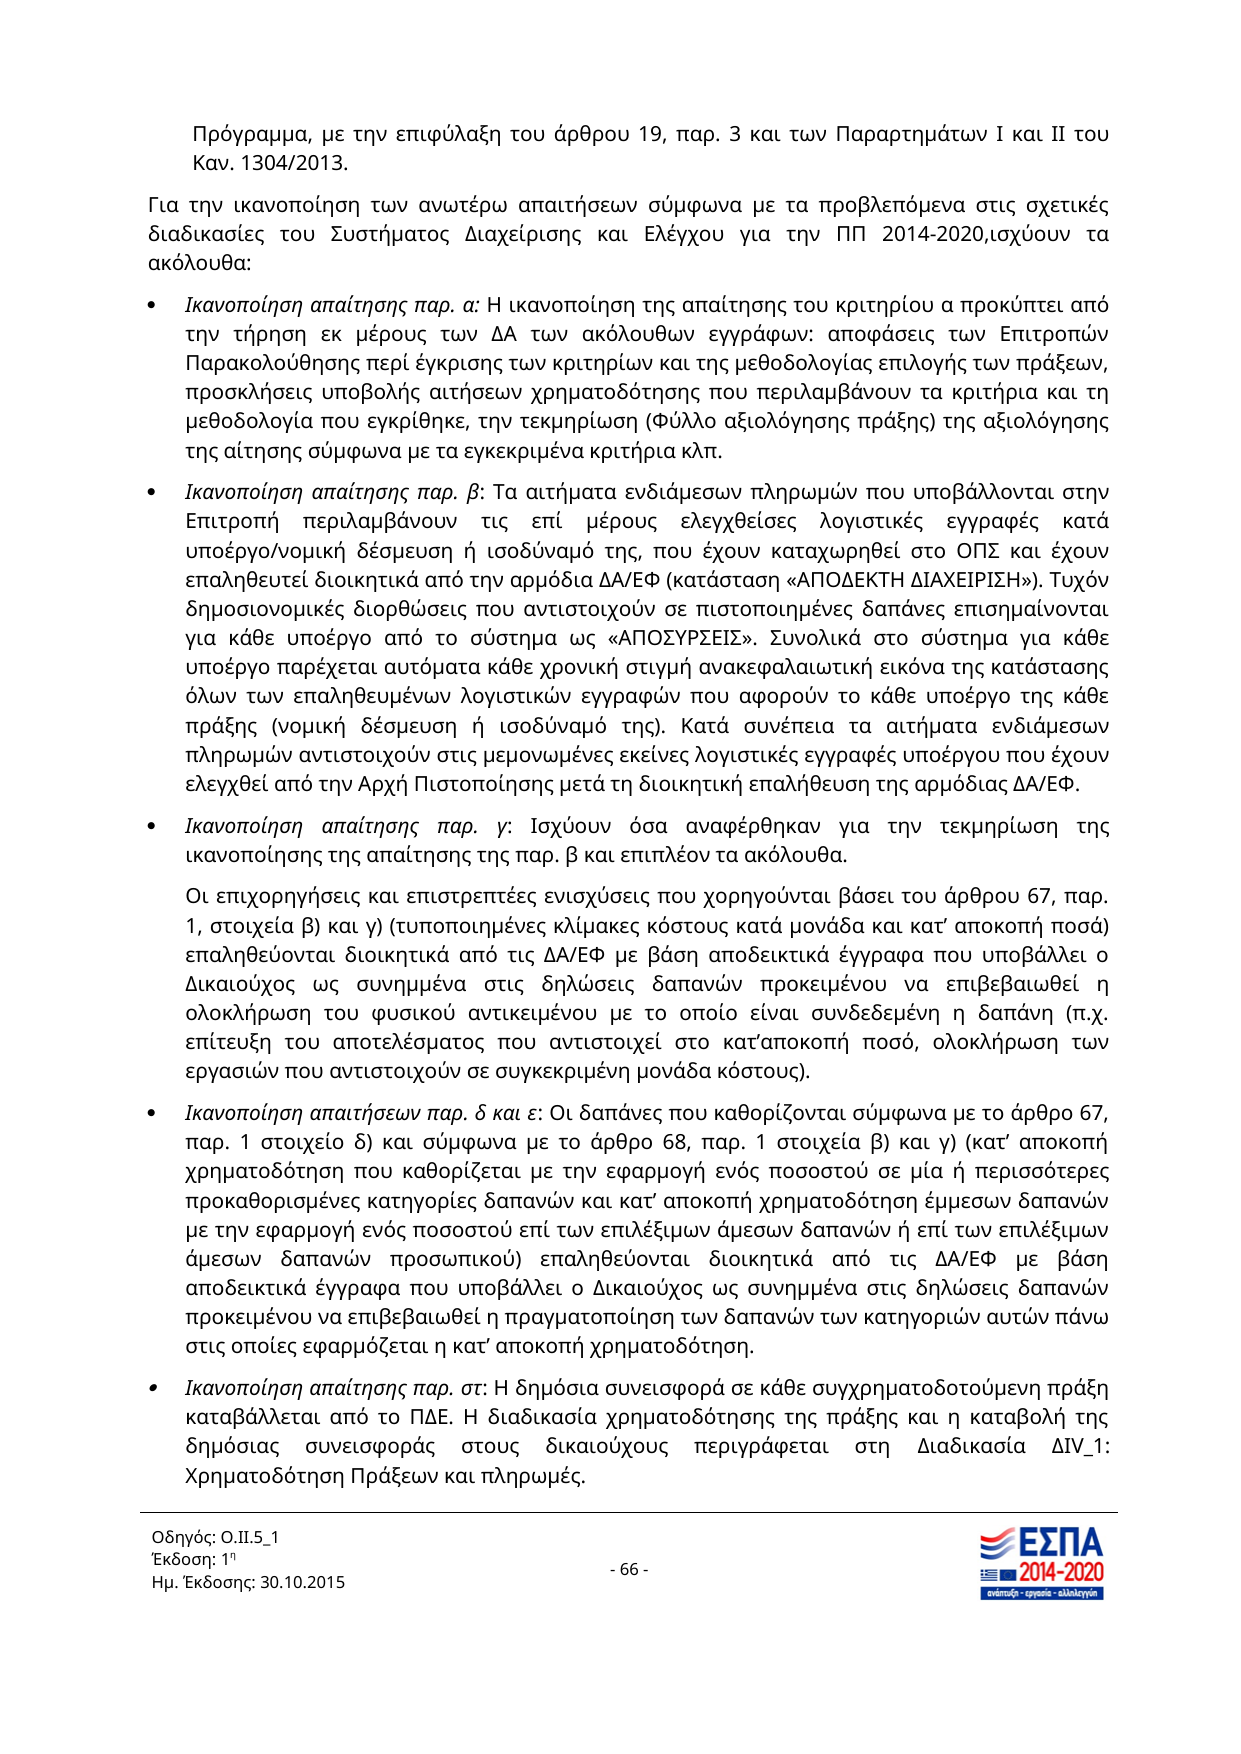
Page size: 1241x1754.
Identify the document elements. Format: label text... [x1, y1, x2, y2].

list Ικανοποίηση απαιτήσεων παρ. δ και ε: Οι δαπάνες που καθορίζονται σύμφωνα με το άρθρο 67, παρ. 1 στοιχείο δ) και σύμφωνα με το άρθρο 68, παρ. 1 στοιχεία β) και γ) (κατ’ αποκοπή χρηματοδότηση που καθορίζεται με την εφαρμογή ενός ποσοστού σε μία ή περισσότερες προκαθορισμένες κατηγορίες δαπανών και κατ’ αποκοπή χρηματοδότηση έμμεσων δαπανών με την εφαρμογή ενός ποσοστού επί των επιλέξιμων άμεσων δαπανών ή επί των επιλέξιμων άμεσων δαπανών προσωπικού) επαληθεύονται διοικητικά από τις ΔΑ/ΕΦ με βάση αποδεικτικά έγγραφα που υποβάλλει ο Δικαιούχος ως συνημμένα στις δηλώσεις δαπανών προκειμένου να επιβεβαιωθεί η πραγματοποίηση των δαπανών των κατηγοριών αυτών πάνω στις οποίες εφαρμόζεται η κατ’ αποκοπή χρηματοδότηση. [148, 1097, 1110, 1360]
list Ικανοποίηση απαίτησης παρ. στ: Η δημόσια συνεισφορά σε κάθε συγχρηματοδοτούμενη πράξη καταβάλλεται από το ΠΔΕ. Η διαδικασία χρηματοδότησης της πράξης και η καταβολή της δημόσιας συνεισφοράς στους δικαιούχους περιγράφεται στη Διαδικασία ΔΙV_1: Χρηματοδότηση Πράξεων και πληρωμές. [148, 1372, 1110, 1489]
text Οι επιχορηγήσεις και επιστρεπτέες ενισχύσεις που χορηγούνται βάσει του άρθρου 67, παρ. 1, στοιχεία β) και γ) (τυποποιημένες κλίμακες κόστους κατά μονάδα και κατ’ αποκοπή ποσά) επαληθεύονται διοικητικά από τις ΔΑ/ΕΦ με βάση αποδεικτικά έγγραφα που υποβάλλει ο Δικαιούχος ως συνημμένα στις δηλώσεις δαπανών προκειμένου να επιβεβαιωθεί η ολοκλήρωση του φυσικού αντικειμένου με το οποίο είναι συνδεδεμένη η δαπάνη (π.χ. επίτευξη του αποτελέσματος που αντιστοιχεί στο κατ’αποκοπή ποσό, ολοκλήρωση των εργασιών που αντιστοιχούν σε συγκεκριμένη μονάδα κόστους). [185, 881, 1110, 1085]
list Ικανοποίηση απαίτησης παρ. β: Τα αιτήματα ενδιάμεσων πληρωμών που υποβάλλονται στην Επιτροπή περιλαμβάνουν τις επί μέρους ελεγχθείσες λογιστικές εγγραφές κατά υποέργο/νομική δέσμευση ή ισοδύναμό της, που έχουν καταχωρηθεί στο ΟΠΣ και έχουν επαληθευτεί διοικητικά από την αρμόδια ΔΑ/ΕΦ (κατάσταση «ΑΠΟΔΕΚΤΗ ΔΙΑΧΕΙΡΙΣΗ»). Τυχόν δημοσιονομικές διορθώσεις που αντιστοιχούν σε πιστοποιημένες δαπάνες επισημαίνονται για κάθε υποέργο από το σύστημα ως «ΑΠΟΣΥΡΣΕΙΣ». Συνολικά στο σύστημα για κάθε υποέργο παρέχεται αυτόματα κάθε χρονική στιγμή ανακεφαλαιωτική εικόνα της κατάστασης όλων των επαληθευμένων λογιστικών εγγραφών που αφορούν το κάθε υποέργο της κάθε πράξης (νομική δέσμευση ή ισοδύναμό της). Κατά συνέπεια τα αιτήματα ενδιάμεσων πληρωμών αντιστοιχούν στις μεμονωμένες εκείνες λογιστικές εγγραφές υποέργου που έχουν ελεγχθεί από την Αρχή Πιστοποίησης μετά τη διοικητική επαλήθευση της αρμόδιας ΔΑ/ΕΦ. [148, 476, 1110, 797]
picture [977, 1525, 1107, 1602]
text Για την ικανοποίηση των ανωτέρω απαιτήσεων σύμφωνα με τα προβλεπόμενα στις σχετικές διαδικασίες του Συστήματος Διαχείρισης και Ελέγχου για την ΠΠ 2014-2020,ισχύουν τα ακόλουθα: [148, 189, 1110, 276]
list Ικανοποίηση απαίτησης παρ. γ: Ισχύουν όσα αναφέρθηκαν για την τεκμηρίωση της ικανοποίησης της απαίτησης της παρ. β και επιπλέον τα ακόλουθα. [148, 810, 1110, 868]
list Ικανοποίηση απαίτησης παρ. α: Η ικανοποίηση της απαίτησης του κριτηρίου α προκύπτει από την τήρηση εκ μέρους των ΔΑ των ακόλουθων εγγράφων: αποφάσεις των Επιτροπών Παρακολούθησης περί έγκρισης των κριτηρίων και της μεθοδολογίας επιλογής των πράξεων, προσκλήσεις υποβολής αιτήσεων χρηματοδότησης που περιλαμβάνουν τα κριτήρια και τη μεθοδολογία που εγκρίθηκε, την τεκμηρίωση (Φύλλο αξιολόγησης πράξης) της αξιολόγησης της αίτησης σύμφωνα με τα εγκεκριμένα κριτήρια κλπ. [148, 289, 1110, 464]
